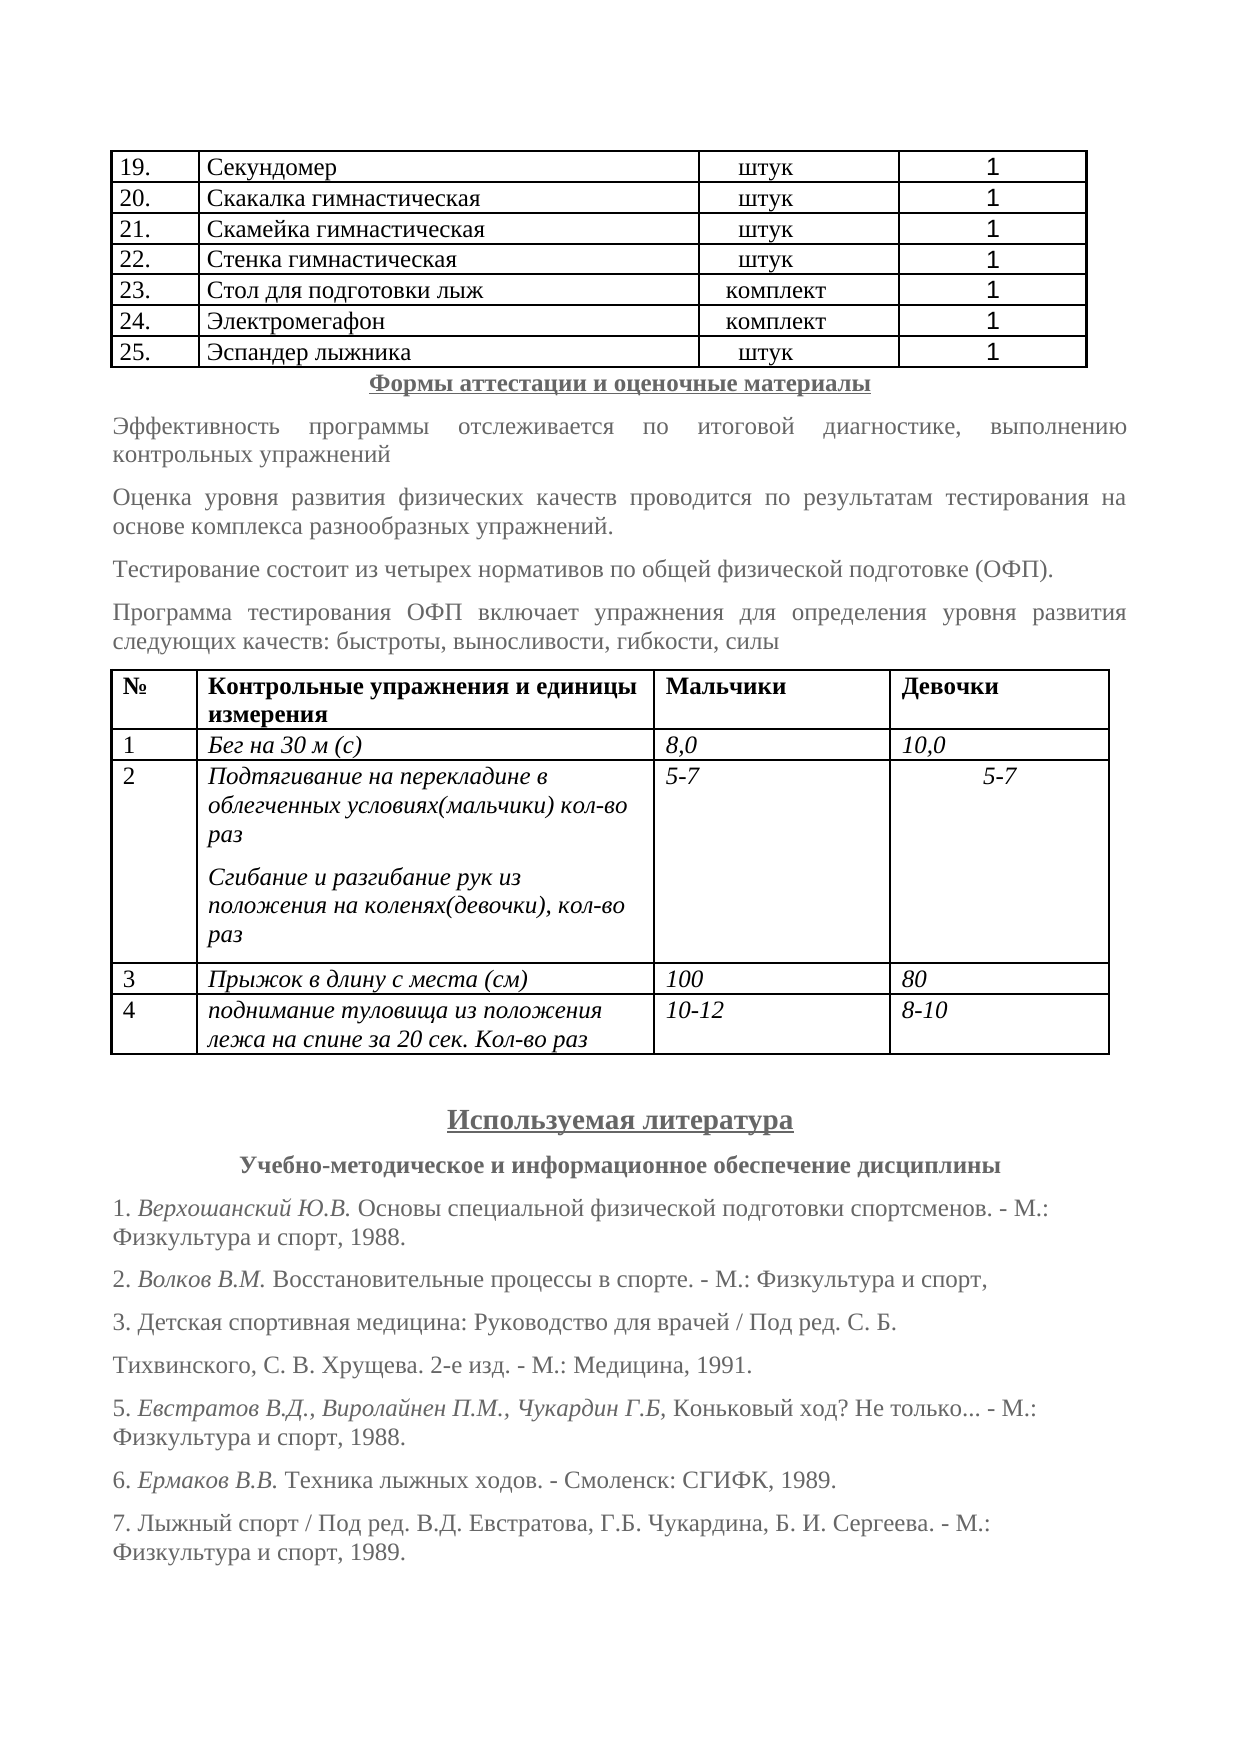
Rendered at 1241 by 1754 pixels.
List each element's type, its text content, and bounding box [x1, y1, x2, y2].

text Учебно-методическое и информационное обеспечение дисциплины [112, 1150, 1128, 1179]
table_cell Подтягивание на перекладине в облегченных условиях(мальчики) кол-во раз Сгибание и разгибание рук из положения на коленях(девочки), кол-во раз [198, 761, 653, 962]
text 5. Евстратов В.Д., Виролайнен П.М., Чукардин Г.Б, Коньковый ход? Не только... - М.: Физкультура и спорт, 1988. [112, 1393, 1128, 1451]
text Тихвинского, С. В. Хрущева. 2-е изд. - М.: Медицина, 1991. [112, 1350, 1128, 1379]
table_cell Стенка гимнастическая [200, 245, 698, 273]
table_cell 1 [900, 152, 1085, 181]
table_cell 3 [113, 964, 196, 993]
table_cell 100 [655, 964, 889, 993]
table_cell 1 [113, 730, 196, 759]
table_cell 10,0 [891, 730, 1108, 759]
table_cell 20. [113, 183, 198, 212]
table_cell Электромегафон [200, 306, 698, 335]
table_cell 80 [891, 964, 1108, 993]
table_cell 1 [900, 183, 1085, 212]
table_cell штук [700, 214, 898, 242]
text Оценка уровня развития физических качеств проводится по результатам тестирования на основе комплекса разнообразных упражнений. [112, 482, 1128, 540]
table_cell штук [700, 337, 898, 366]
table_cell 1 [900, 245, 1085, 273]
table_cell 23. [113, 275, 198, 304]
table_cell 5-7 [891, 761, 1108, 962]
table_cell Скамейка гимнастическая [200, 214, 698, 242]
table_cell 1 [900, 306, 1085, 335]
table_cell Скакалка гимнастическая [200, 183, 698, 212]
table_cell 24. [113, 306, 198, 335]
text 3. Детская спортивная медицина: Руководство для врачей / Под ред. С. Б. [112, 1307, 1128, 1336]
table_cell 22. [113, 245, 198, 273]
table_cell 2 [113, 761, 196, 962]
table_header № [113, 671, 196, 728]
table_cell 5-7 [655, 761, 889, 962]
text 6. Ермаков В.В. Техника лыжных ходов. - Смоленск: СГИФК, 1989. [112, 1465, 1128, 1494]
table_cell Прыжок в длину с места (см) [198, 964, 653, 993]
table_header Мальчики [655, 671, 889, 728]
table_cell 1 [900, 275, 1085, 304]
table_cell 1 [900, 337, 1085, 366]
text 7. Лыжный спорт / Под ред. В.Д. Евстратова, Г.Б. Чукардина, Б. И. Сергеева. - М.: Физкультура и спорт, 1989. [112, 1508, 1128, 1565]
table_cell 19. [113, 152, 198, 181]
text Программа тестирования ОФП включает упражнения для определения уровня развития следующих качеств: быстроты, выносливости, гибкости, силы [112, 597, 1128, 654]
text Эффективность программы отслеживается по итоговой диагностике, выполнению контрольных упражнений [112, 411, 1128, 468]
table_cell 1 [900, 214, 1085, 242]
table_cell 8,0 [655, 730, 889, 759]
table_cell штук [700, 152, 898, 181]
table_cell 25. [113, 337, 198, 366]
table_cell Секундомер [200, 152, 698, 181]
text 2. Волков В.М. Восстановительные процессы в спорте. - М.: Физкультура и спорт, [112, 1264, 1128, 1293]
table_header Девочки [891, 671, 1108, 728]
table_cell Стол для подготовки лыж [200, 275, 698, 304]
text Используемая литература [112, 1102, 1128, 1136]
table_cell штук [700, 245, 898, 273]
text Формы аттестации и оценочные материалы [112, 368, 1128, 397]
table_header Контрольные упражнения и единицы измерения [198, 671, 653, 728]
text 1. Верхошанский Ю.В. Основы специальной физической подготовки спортсменов. - М.: Физкультура и спорт, 1988. [112, 1193, 1128, 1250]
table_cell 10-12 [655, 995, 889, 1052]
table_cell 21. [113, 214, 198, 242]
table_cell 4 [113, 995, 196, 1052]
table_cell Бег на 30 м (с) [198, 730, 653, 759]
table_cell Эспандер лыжника [200, 337, 698, 366]
table_cell комплект [700, 275, 898, 304]
table_cell 8-10 [891, 995, 1108, 1052]
table_cell поднимание туловища из положения лежа на спине за 20 сек. Кол-во раз [198, 995, 653, 1052]
text Тестирование состоит из четырех нормативов по общей физической подготовке (ОФП). [112, 554, 1128, 583]
table_cell комплект [700, 306, 898, 335]
table_cell штук [700, 183, 898, 212]
